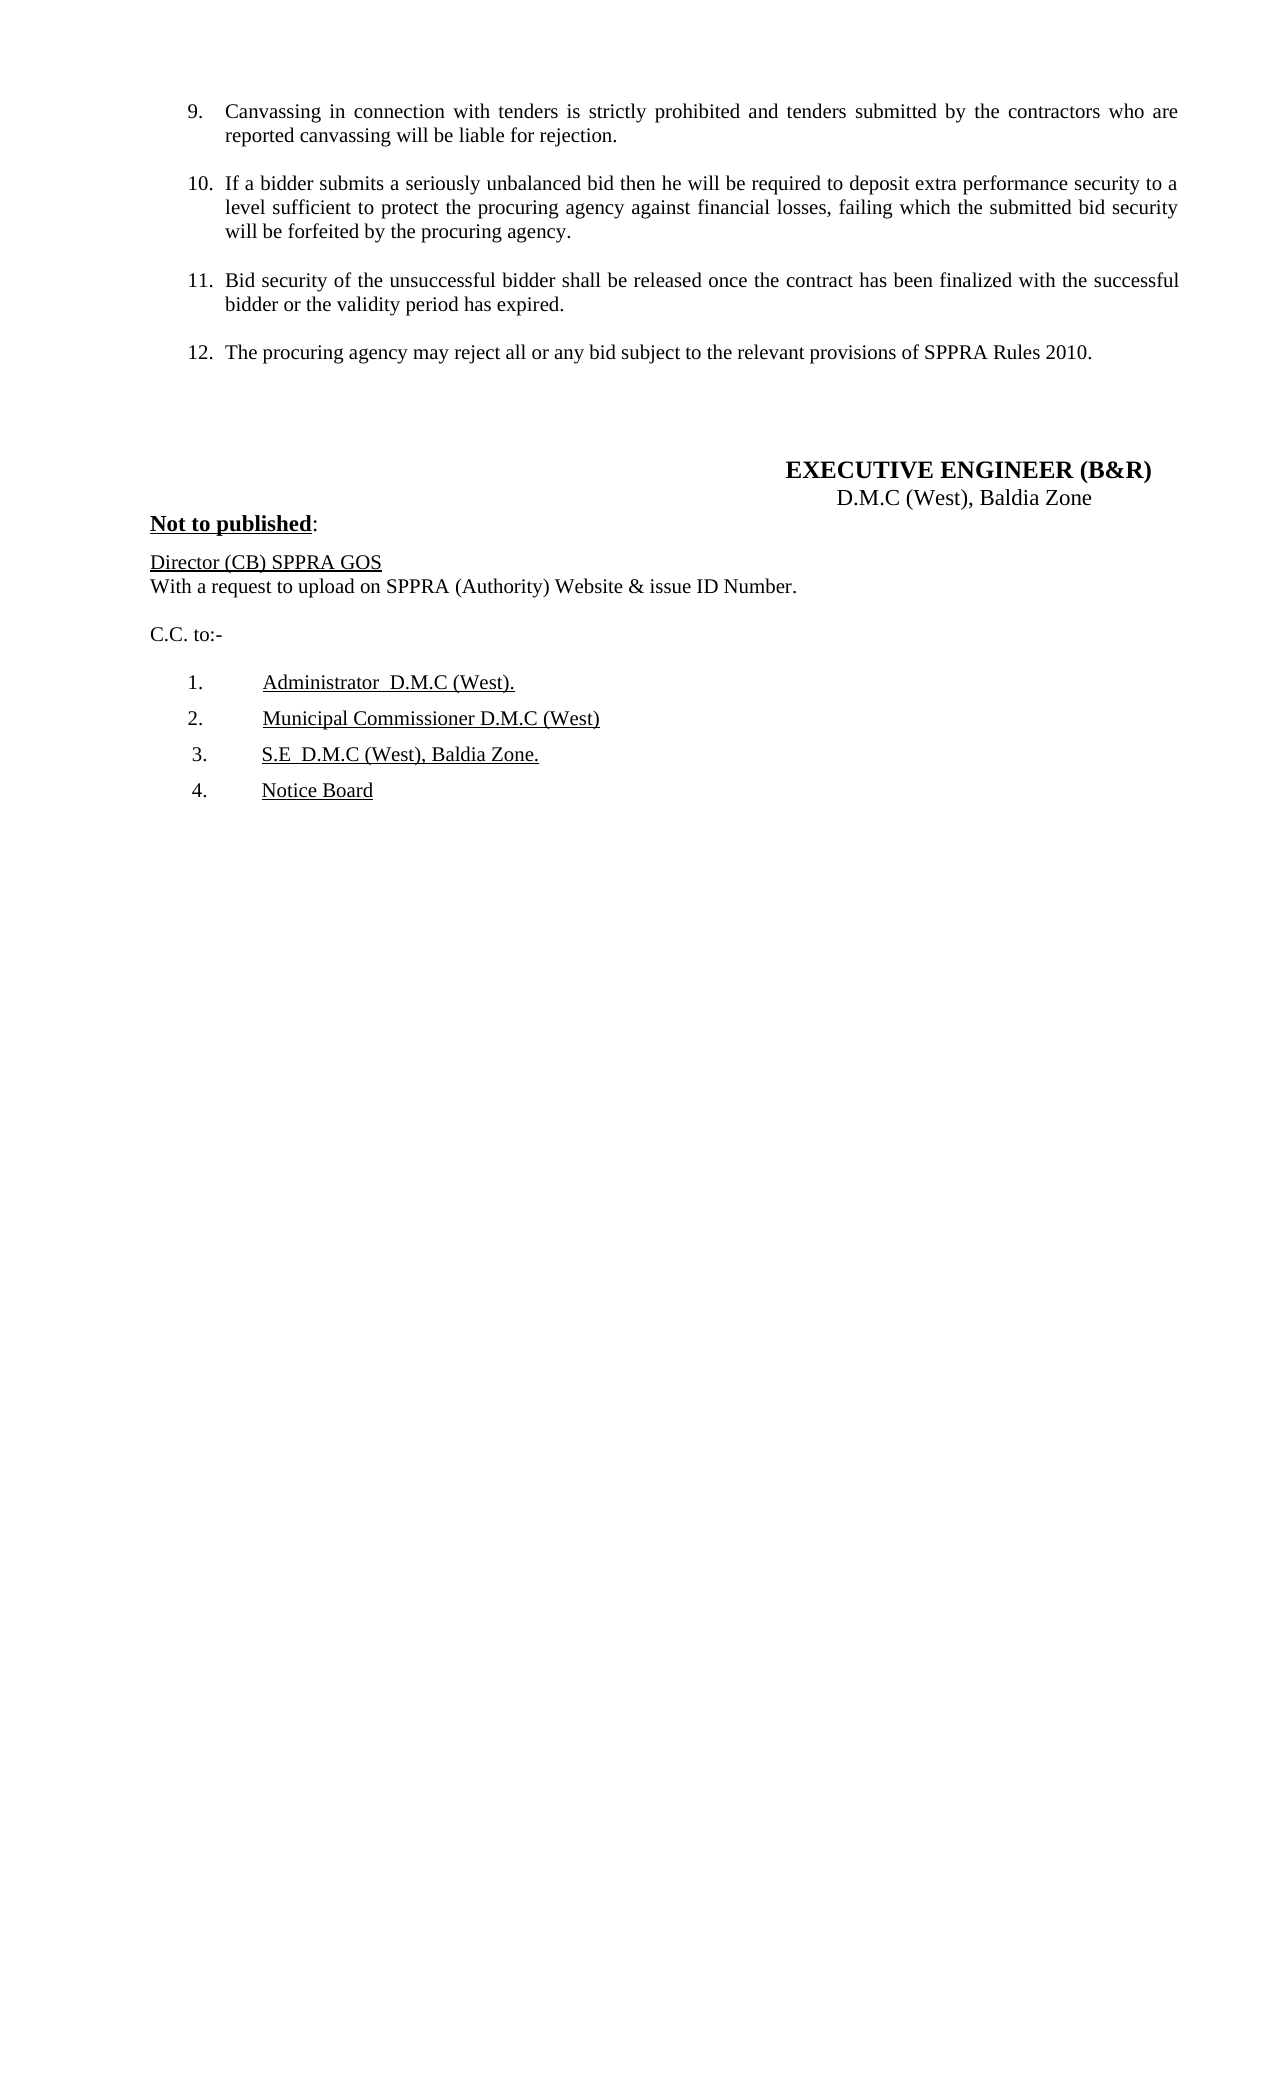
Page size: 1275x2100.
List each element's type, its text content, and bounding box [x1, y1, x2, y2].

text Director (CB) SPPRA GOS [150, 549, 1181, 574]
list Bid security of the unsuccessful bidder shall be released once the contract has been finalized with the successful bidder or the validity period has expired. [187, 267, 1181, 316]
text C.C. to:- [150, 622, 1181, 646]
list If a bidder submits a seriously unbalanced bid then he will be required to deposit extra performance security to a level sufficient to protect the procuring agency against financial losses, failing which the submitted bid security will be forfeited by the procuring agency. [187, 171, 1181, 243]
list The procuring agency may reject all or any bid subject to the relevant provisions of SPPRA Rules 2010. [187, 340, 1181, 364]
text 3. S.E D.M.C (West), Baldia Zone. [150, 742, 1181, 766]
text 4. Notice Board [150, 778, 1181, 802]
list Administrator D.M.C (West). [187, 670, 1181, 694]
text D.M.C (West), Baldia Zone [750, 484, 1181, 510]
text Not to published: [150, 510, 1181, 536]
text EXECUTIVE ENGINEER (B&R) [150, 455, 1181, 484]
list Municipal Commissioner D.M.C (West) [187, 706, 1181, 730]
list Canvassing in connection with tenders is strictly prohibited and tenders submitted by the contractors who are reported canvassing will be liable for rejection. [187, 99, 1181, 147]
text With a request to upload on SPPRA (Authority) Website & issue ID Number. [150, 574, 1181, 598]
